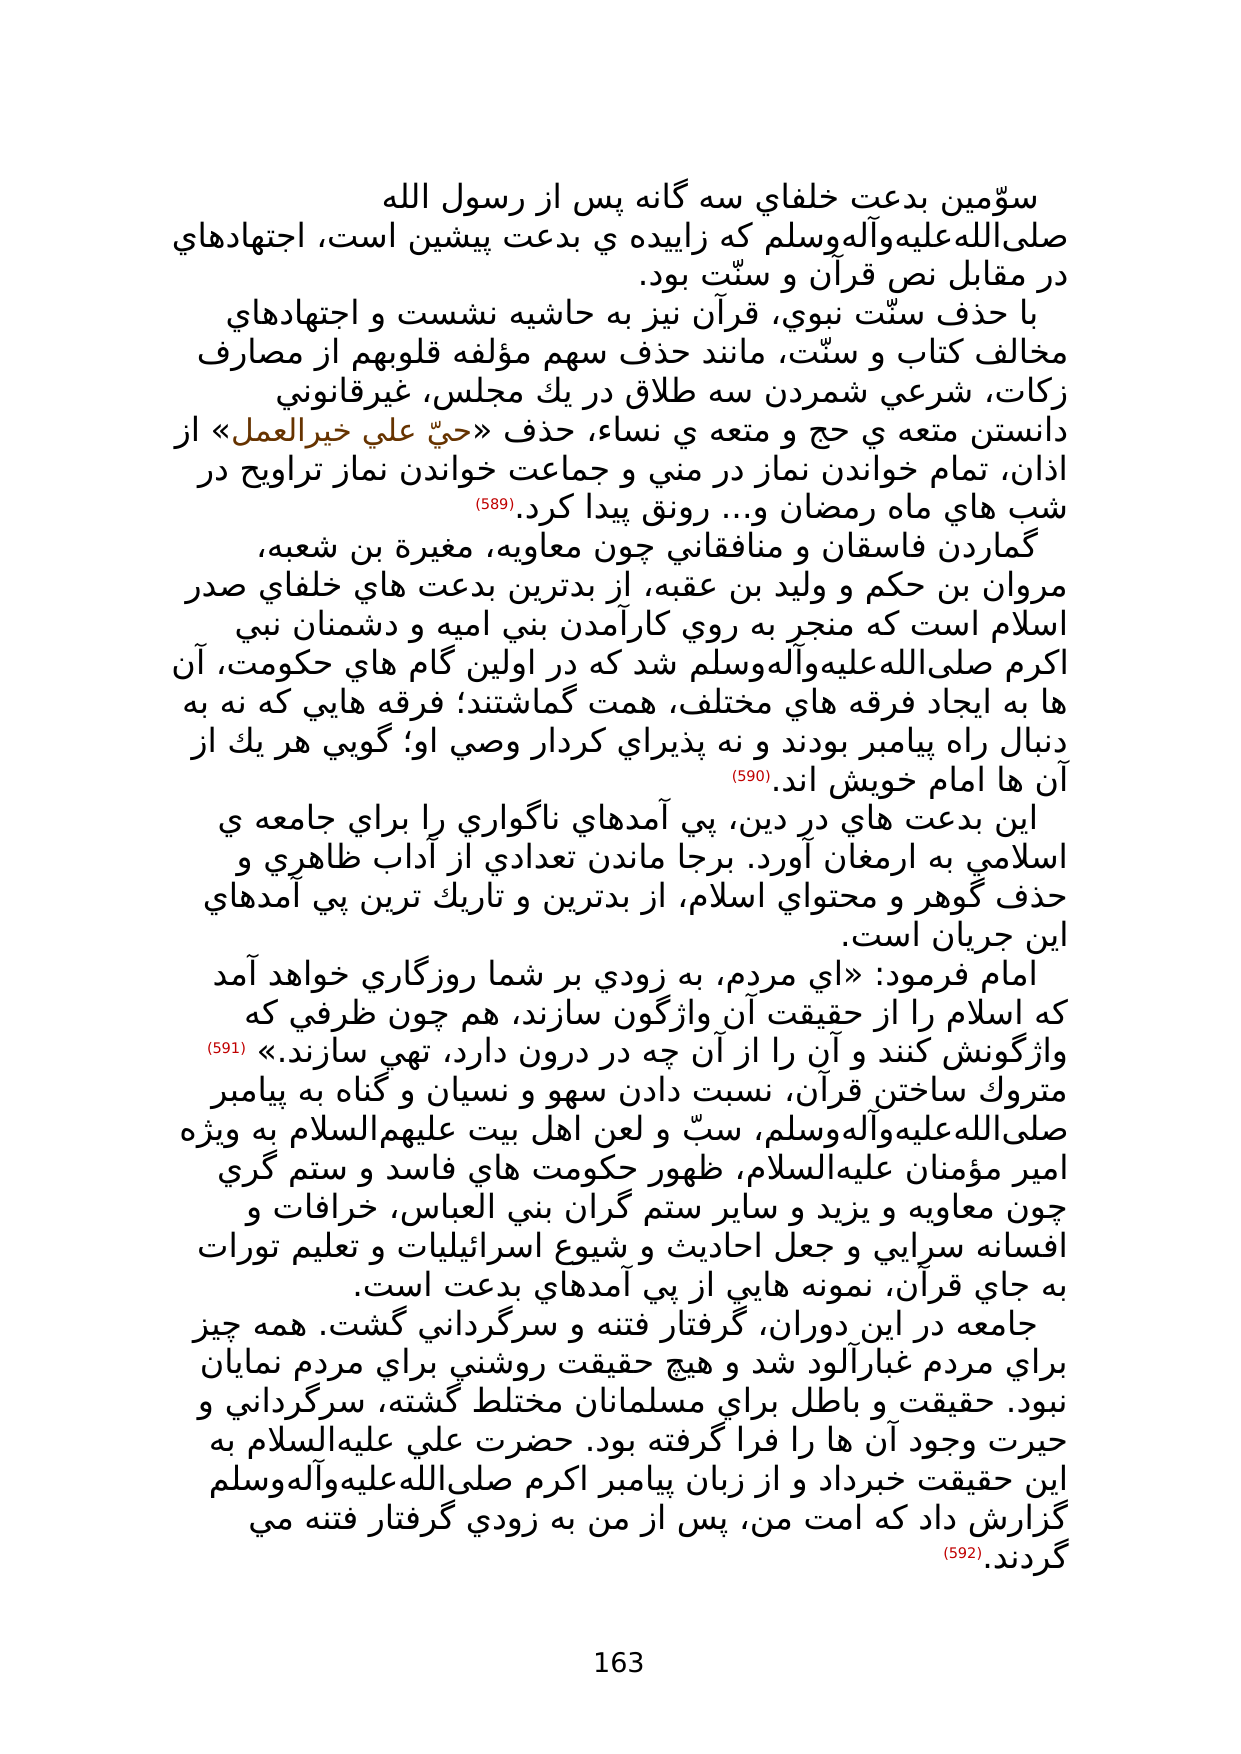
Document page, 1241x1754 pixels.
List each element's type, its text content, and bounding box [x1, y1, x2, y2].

text با حذف سنّت نبوي، قرآن نيز به حاشيه نشست و اجتهادهاي مخالف كتاب و سنّت، مانند حذف سهم مؤلفه قلوبهم از مصارف زكات، شرعي شمردن سه طلاق در يك مجلس، غيرقانوني دانستن متعه ي حج و متعه ي نساء، حذف «حيّ علي خيرالعمل» از اذان، تمام خواندن نماز در مني و جماعت خواندن نماز تراويح در شب هاي ماه رمضان و... رونق پيدا كرد.(589) [169, 294, 1069, 527]
text اين بدعت هاي در دين، پي آمدهاي ناگواري را براي جامعه ي اسلامي به ارمغان آورد. برجا ماندن تعدادي از آداب ظاهري و حذف گوهر و محتواي اسلام، از بدترين و تاريك ترين پي آمدهاي اين جريان است. [169, 799, 1069, 954]
text گماردن فاسقان و منافقاني چون معاويه، مغيرة بن شعبه، مروان بن حكم و وليد بن عقبه، از بدترين بدعت هاي خلفاي صدر اسلام است كه منجر به روي كارآمدن بني اميه و دشمنان نبي اكرم صلى‌الله‌عليه‌وآله‌وسلم شد كه در اولين گام هاي حكومت، آن ها به ايجاد فرقه هاي مختلف، همت گماشتند؛ فرقه هايي كه نه به دنبال راه پيامبر بودند و نه پذيراي كردار وصي او؛ گويي هر يك از آن ها امام خويش اند.(590) [169, 527, 1069, 799]
text امام فرمود: «اي مردم، به زودي بر شما روزگاري خواهد آمد كه اسلام را از حقيقت آن واژگون سازند، هم چون ظرفي كه واژگونش كنند و آن را از آن چه در درون دارد، تهي سازند.» (591) متروك ساختن قرآن، نسبت دادن سهو و نسيان و گناه به پيامبر صلى‌الله‌عليه‌وآله‌وسلم، سبّ و لعن اهل بيت عليهم‌السلام به ويژه امير مؤمنان عليه‌السلام، ظهور حكومت هاي فاسد و ستم گري چون معاويه و يزيد و ساير ستم گران بني العباس، خرافات و افسانه سرايي و جعل احاديث و شيوع اسرائيليات و تعليم تورات به جاي قرآن، نمونه هايي از پي آمدهاي بدعت است. [169, 954, 1069, 1304]
text جامعه در اين دوران، گرفتار فتنه و سرگرداني گشت. همه چيز براي مردم غبارآلود شد و هيچ حقيقت روشني براي مردم نمايان نبود. حقيقت و باطل براي مسلمانان مختلط گشته، سرگرداني و حيرت وجود آن ها را فرا گرفته بود. حضرت علي عليه‌السلام به اين حقيقت خبرداد و از زبان پيامبر اكرم صلى‌الله‌عليه‌وآله‌وسلم گزارش داد كه امت من، پس از من به زودي گرفتار فتنه مي گردند.(592) [169, 1304, 1069, 1576]
text سوّمين بدعت خلفاي سه گانه پس از رسول الله صلى‌الله‌عليه‌وآله‌وسلم كه زاييده ي بدعت پيشين است، اجتهادهاي در مقابل نص قرآن و سنّت بود. [169, 177, 1069, 294]
